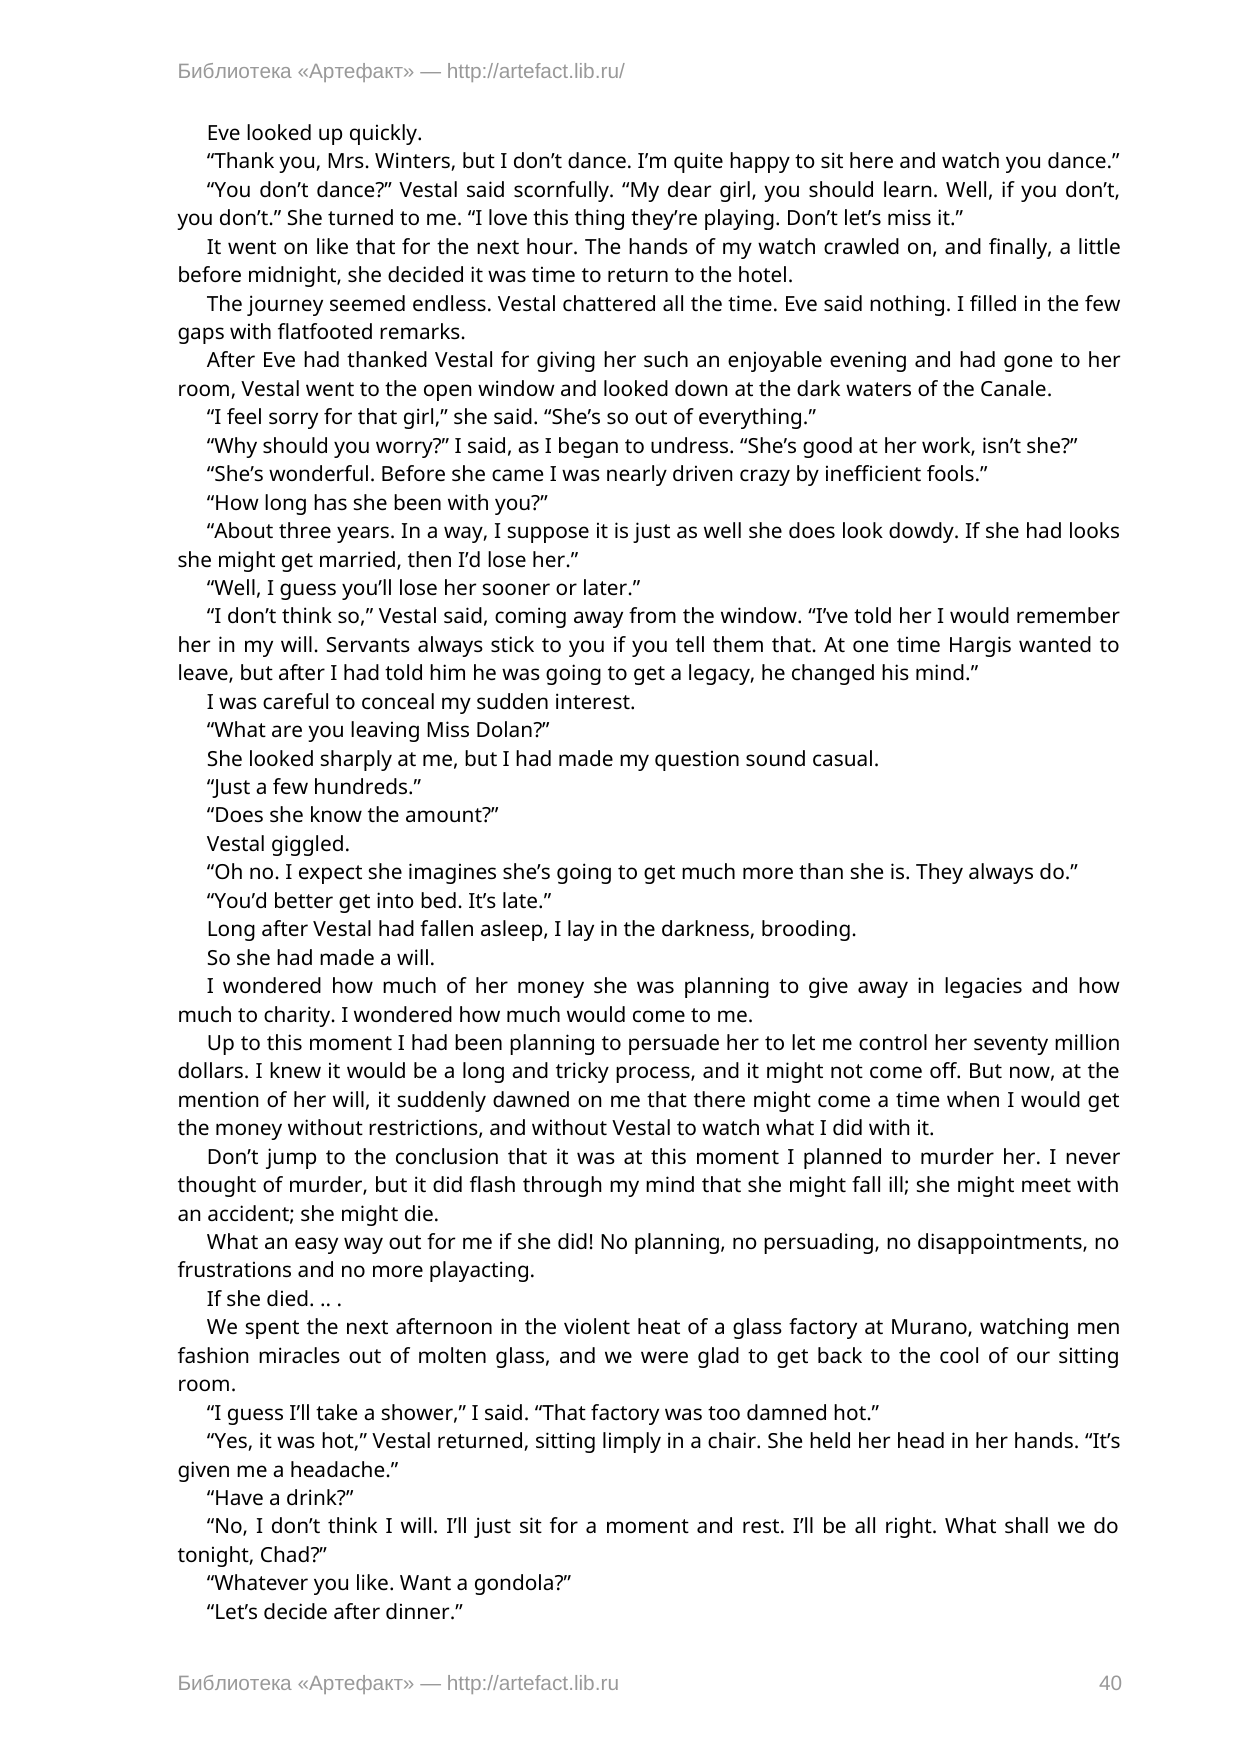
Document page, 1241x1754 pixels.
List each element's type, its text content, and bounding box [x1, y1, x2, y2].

text “Have a drink?” [177, 1483, 1122, 1512]
text Vestal giggled. [177, 829, 1122, 857]
text The journey seemed endless. Vestal chattered all the time. Eve said nothing. I filled in the few gaps with flatfooted remarks. [177, 289, 1122, 346]
text What an easy way out for me if she did! No planning, no persuading, no disappointments, no frustrations and no more playacting. [177, 1227, 1122, 1284]
text It went on like that for the next hour. The hands of my watch crawled on, and finally, a little before midnight, she decided it was time to return to the hotel. [177, 232, 1122, 289]
text We spent the next afternoon in the violent heat of a glass factory at Murano, watching men fashion miracles out of molten glass, and we were glad to get back to the cool of our sitting room. [177, 1312, 1122, 1398]
text “About three years. In a way, I suppose it is just as well she does look dowdy. If she had looks she might get married, then I’d lose her.” [177, 516, 1122, 573]
text If she died. .. . [177, 1284, 1122, 1312]
text “How long has she been with you?” [177, 488, 1122, 516]
text After Eve had thanked Vestal for giving her such an enjoyable evening and had gone to her room, Vestal went to the open window and looked down at the dark waters of the Canale. [177, 346, 1122, 402]
text “Does she know the amount?” [177, 801, 1122, 829]
text Up to this moment I had been planning to persuade her to let me control her seventy million dollars. I knew it would be a long and tricky process, and it might not come off. But now, at the mention of her will, it suddenly dawned on me that there might come a time when I would get the money without restrictions, and without Vestal to watch what I did with it. [177, 1028, 1122, 1142]
text “Let’s decide after dinner.” [177, 1597, 1122, 1625]
text “Just a few hundreds.” [177, 772, 1122, 801]
text “Why should you worry?” I said, as I began to undress. “She’s good at her work, isn’t she?” [177, 431, 1122, 459]
text Eve looked up quickly. [177, 118, 1122, 147]
text “Whatever you like. Want a gondola?” [177, 1568, 1122, 1597]
text So she had made a will. [177, 943, 1122, 971]
text Don’t jump to the conclusion that it was at this moment I planned to murder her. I never thought of murder, but it did flash through my mind that she might fall ill; she might meet with an accident; she might die. [177, 1142, 1122, 1227]
text “I don’t think so,” Vestal said, coming away from the window. “I’ve told her I would remember her in my will. Servants always stick to you if you tell them that. At one time Hargis wanted to leave, but after I had told him he was going to get a legacy, he changed his mind.” [177, 602, 1122, 687]
text “Well, I guess you’ll lose her sooner or later.” [177, 573, 1122, 602]
text She looked sharply at me, but I had made my question sound casual. [177, 744, 1122, 772]
text “I feel sorry for that girl,” she said. “She’s so out of everything.” [177, 402, 1122, 431]
text “Yes, it was hot,” Vestal returned, sitting limply in a chair. She held her head in her hands. “It’s given me a headache.” [177, 1426, 1122, 1483]
text “No, I don’t think I will. I’ll just sit for a moment and rest. I’ll be all right. What shall we do tonight, Chad?” [177, 1512, 1122, 1568]
text I wondered how much of her money she was planning to give away in legacies and how much to charity. I wondered how much would come to me. [177, 971, 1122, 1028]
text “Thank you, Mrs. Winters, but I don’t dance. I’m quite happy to sit here and watch you dance.” [177, 147, 1122, 175]
text “She’s wonderful. Before she came I was nearly driven crazy by inefficient fools.” [177, 459, 1122, 488]
text Long after Vestal had fallen asleep, I lay in the darkness, brooding. [177, 914, 1122, 943]
text “I guess I’ll take a shower,” I said. “That factory was too damned hot.” [177, 1398, 1122, 1426]
text “You don’t dance?” Vestal said scornfully. “My dear girl, you should learn. Well, if you don’t, you don’t.” She turned to me. “I love this thing they’re playing. Don’t let’s miss it.” [177, 175, 1122, 232]
text I was careful to conceal my sudden interest. [177, 687, 1122, 715]
text “Oh no. I expect she imagines she’s going to get much more than she is. They always do.” [177, 857, 1122, 886]
text “What are you leaving Miss Dolan?” [177, 715, 1122, 744]
text “You’d better get into bed. It’s late.” [177, 886, 1122, 914]
